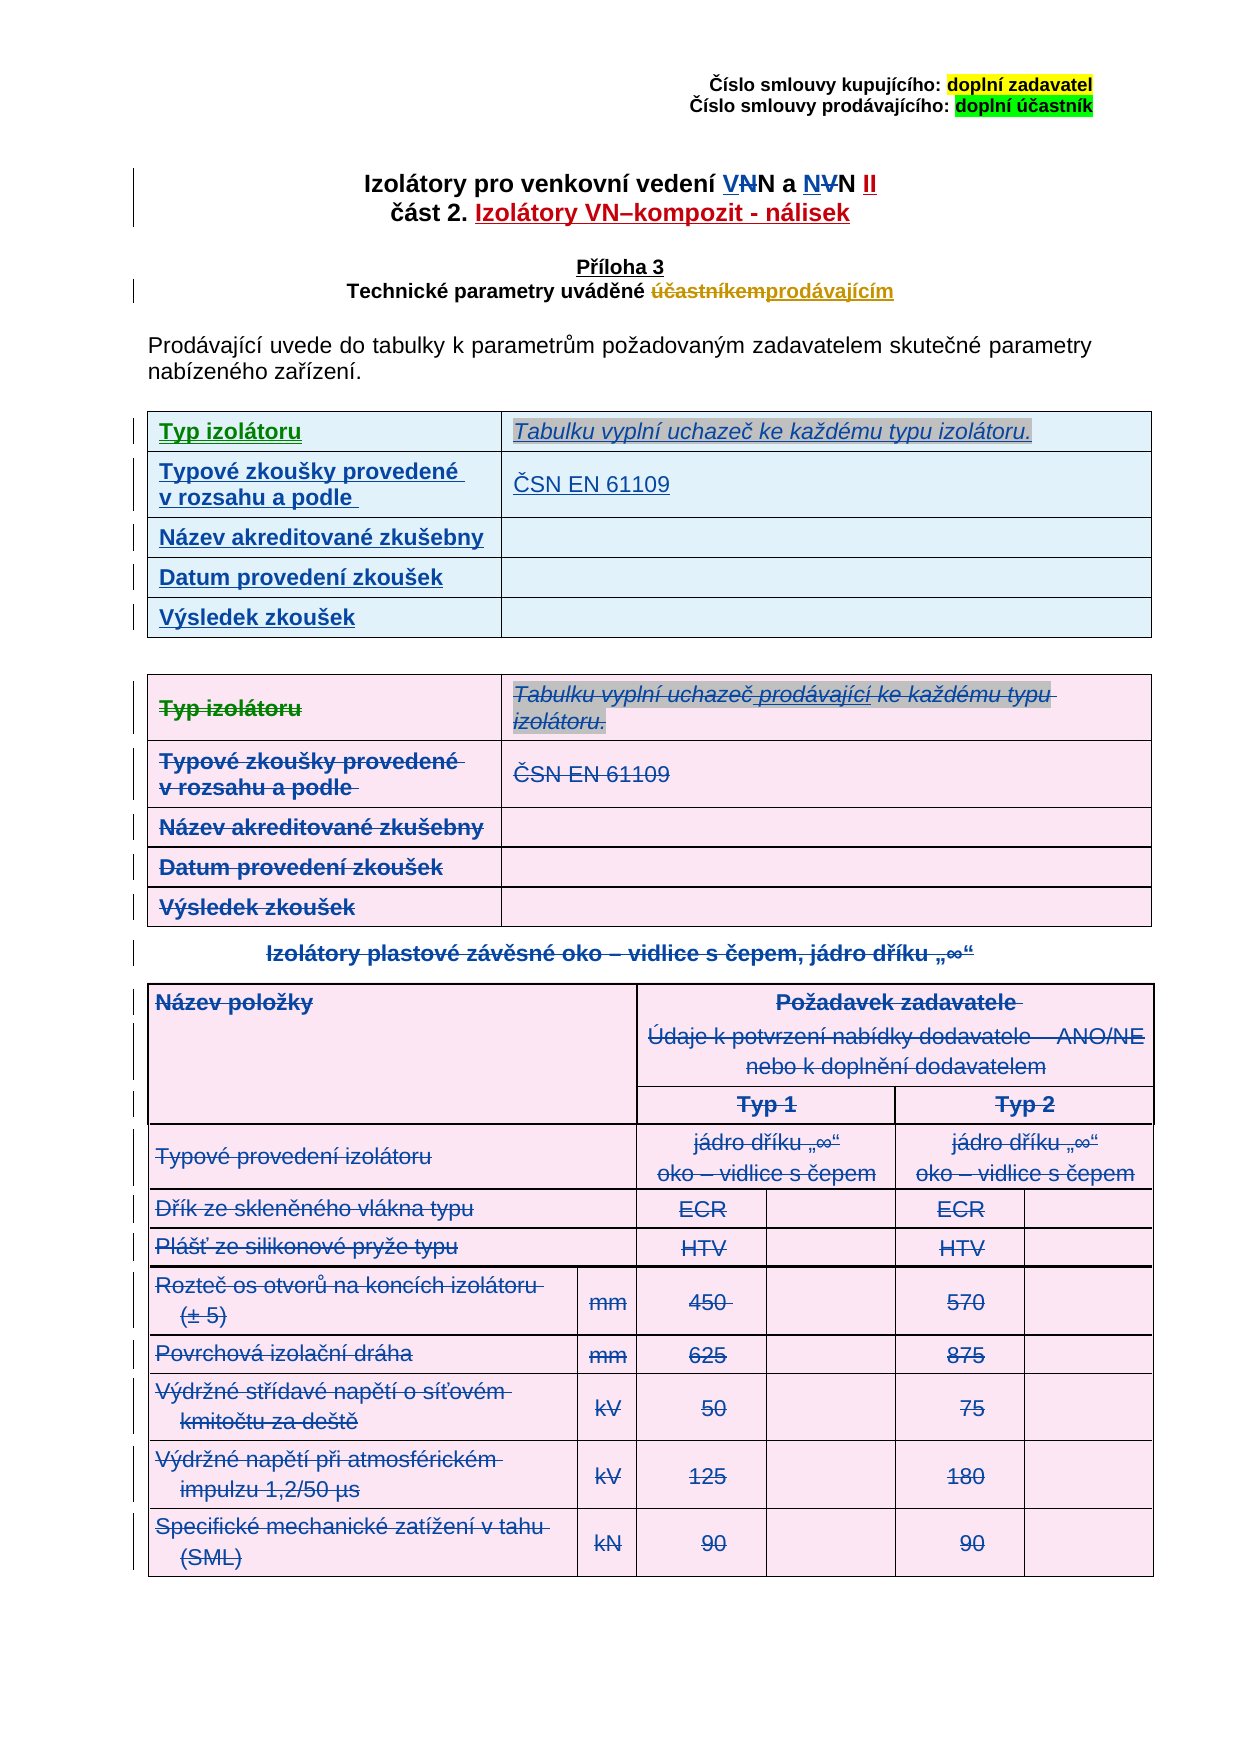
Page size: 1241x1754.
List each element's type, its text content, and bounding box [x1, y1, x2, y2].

text Prodávající uvede do tabulky k parametrům požadovaným zadavatelem skutečné parametry nabízeného zařízení. [148, 332, 1093, 384]
text Technické parametry uváděné [148, 278, 1093, 302]
text Příloha 3 [148, 254, 1093, 278]
